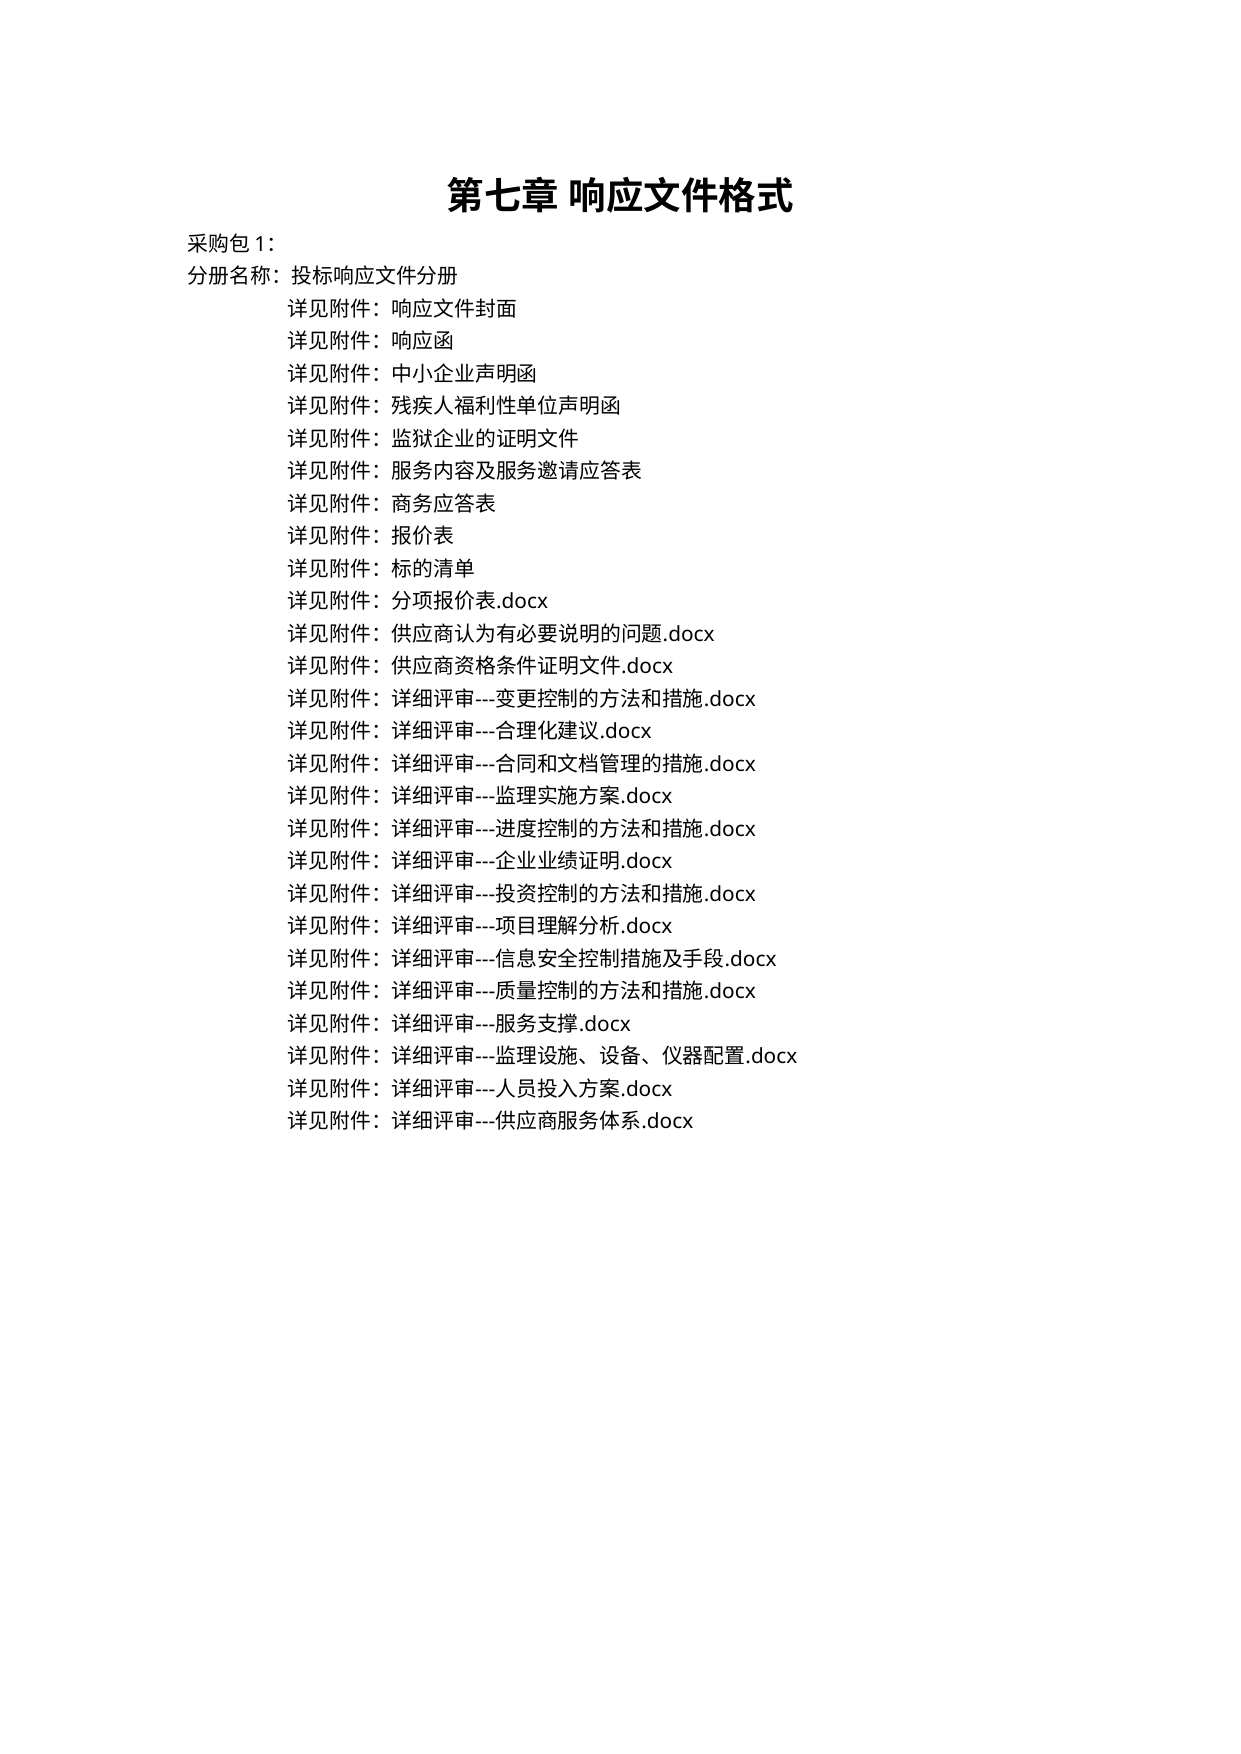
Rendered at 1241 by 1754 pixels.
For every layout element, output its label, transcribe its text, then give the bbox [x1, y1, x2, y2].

text 详见附件：供应商认为有必要说明的问题.docx [187, 617, 1053, 649]
text 详见附件：详细评审---监理设施、设备、仪器配置.docx [187, 1039, 1053, 1072]
text 详见附件：详细评审---项目理解分析.docx [187, 909, 1053, 942]
text 详见附件：中小企业声明函 [187, 357, 1053, 389]
text 详见附件：详细评审---质量控制的方法和措施.docx [187, 974, 1053, 1007]
text 详见附件：详细评审---企业业绩证明.docx [187, 844, 1053, 877]
text 详见附件：服务内容及服务邀请应答表 [187, 454, 1053, 487]
text 详见附件：报价表 [187, 519, 1053, 552]
text 详见附件：监狱企业的证明文件 [187, 422, 1053, 454]
text 详见附件：商务应答表 [187, 487, 1053, 519]
text 详见附件：详细评审---合同和文档管理的措施.docx [187, 747, 1053, 779]
text 详见附件：供应商资格条件证明文件.docx [187, 649, 1053, 682]
text 详见附件：详细评审---信息安全控制措施及手段.docx [187, 942, 1053, 974]
text 采购包1： [187, 227, 1053, 259]
text 详见附件：详细评审---变更控制的方法和措施.docx [187, 682, 1053, 714]
text 详见附件：详细评审---服务支撑.docx [187, 1007, 1053, 1039]
text 详见附件：详细评审---合理化建议.docx [187, 714, 1053, 747]
text 详见附件：详细评审---供应商服务体系.docx [187, 1104, 1053, 1137]
text 第七章 响应文件格式 [187, 162, 1053, 227]
text 详见附件：响应文件封面 [187, 292, 1053, 324]
text 详见附件：分项报价表.docx [187, 584, 1053, 617]
text 详见附件：详细评审---监理实施方案.docx [187, 779, 1053, 812]
text 分册名称：投标响应文件分册 [187, 259, 1053, 292]
text 详见附件：详细评审---进度控制的方法和措施.docx [187, 812, 1053, 844]
text 详见附件：详细评审---人员投入方案.docx [187, 1072, 1053, 1104]
text 详见附件：残疾人福利性单位声明函 [187, 389, 1053, 422]
text 详见附件：响应函 [187, 324, 1053, 357]
text 详见附件：标的清单 [187, 552, 1053, 584]
text 详见附件：详细评审---投资控制的方法和措施.docx [187, 877, 1053, 909]
